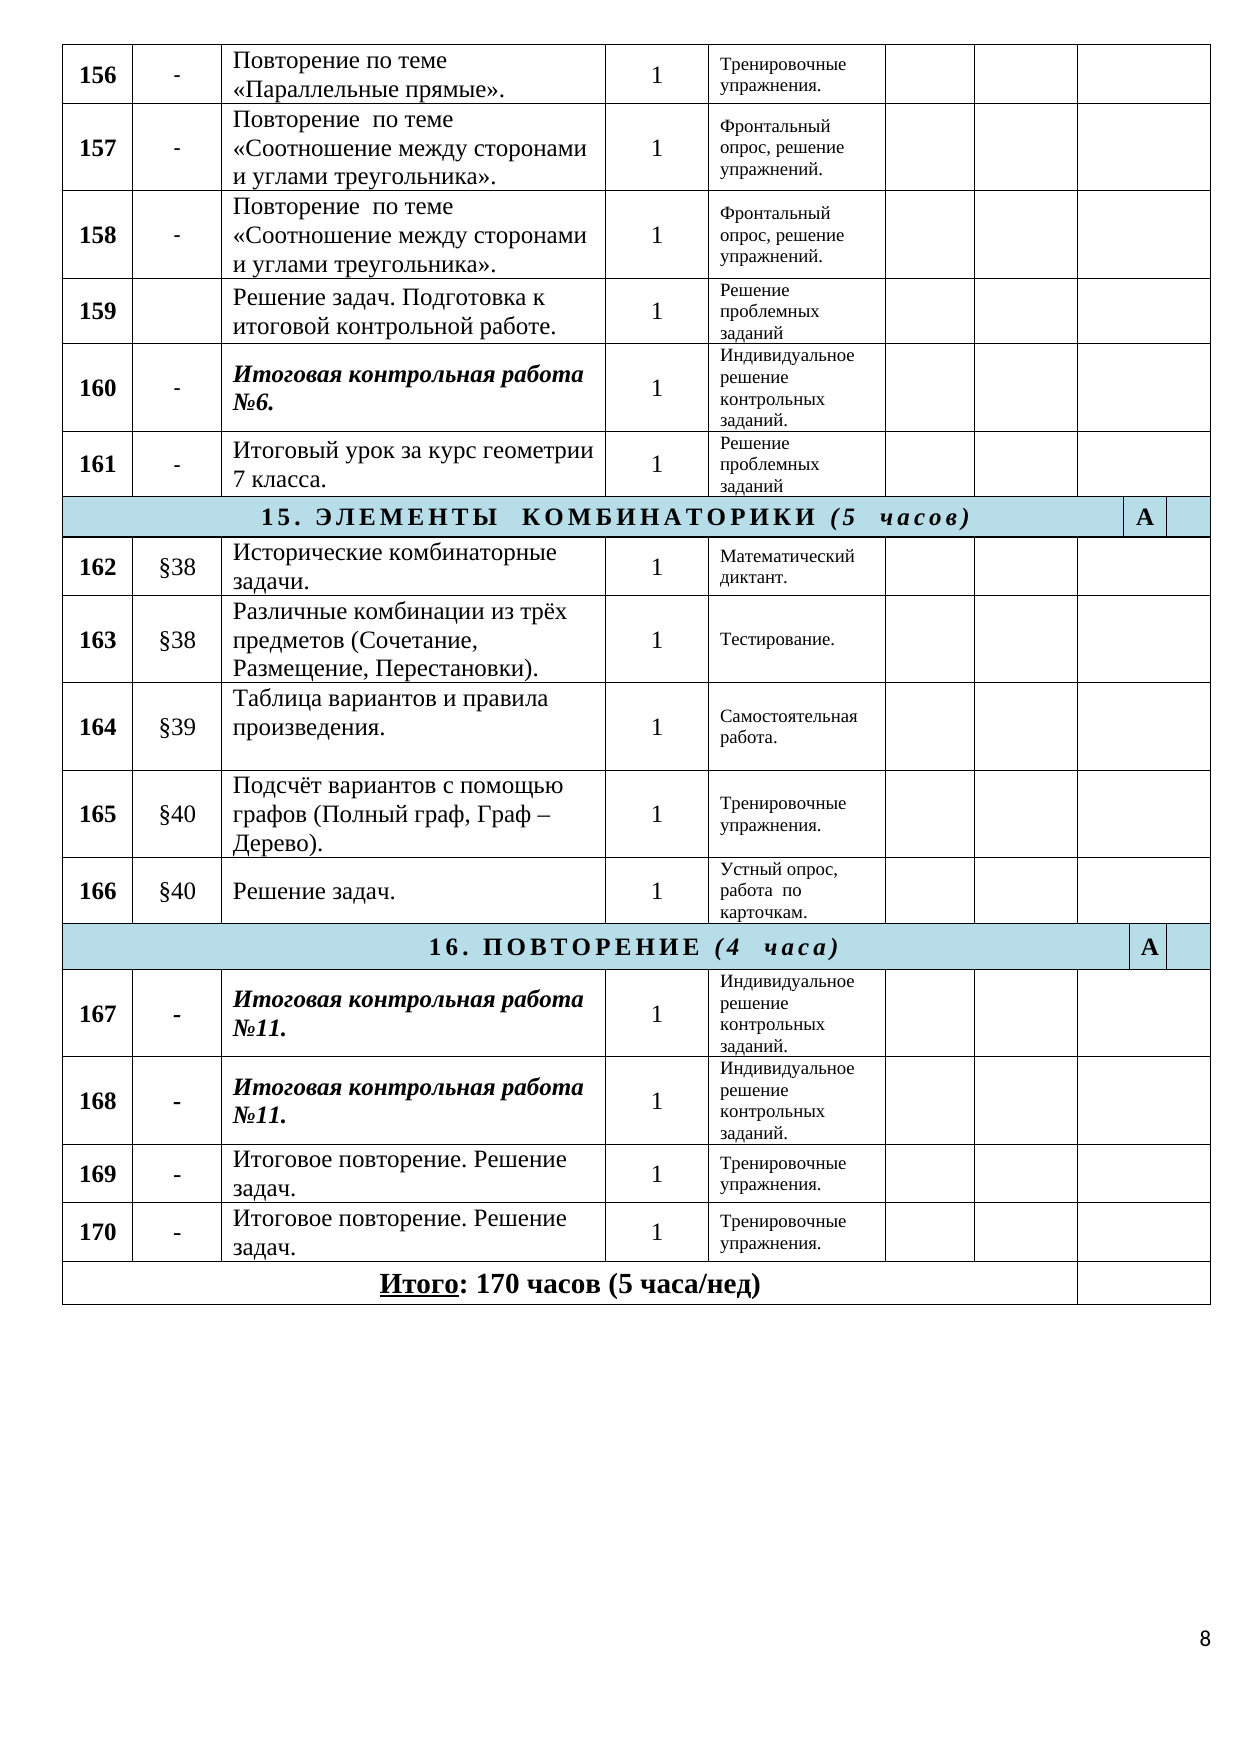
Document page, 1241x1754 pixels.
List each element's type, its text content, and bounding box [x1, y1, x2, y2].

table_cell [1078, 344, 1210, 431]
table_cell [1078, 191, 1210, 277]
table_cell 170 [63, 1203, 132, 1261]
table_cell Самостоятельная работа. [709, 683, 885, 769]
table_cell Тренировочные упражнения. [709, 771, 885, 857]
table_cell [1078, 1203, 1210, 1261]
table_cell [975, 1203, 1077, 1261]
table_cell [1078, 104, 1210, 190]
table_cell §40 [133, 771, 221, 857]
table_cell Итоговая контрольная работа №11. [222, 970, 605, 1056]
table_cell Исторические комбинаторные задачи. [222, 538, 605, 595]
table_cell 1 [606, 596, 708, 682]
table_cell [975, 970, 1077, 1056]
table_cell Итоговое повторение. Решение задач. [222, 1203, 605, 1261]
table_cell Тренировочные упражнения. [709, 1145, 885, 1202]
table_cell [886, 45, 974, 103]
table_cell 1 [606, 858, 708, 922]
table_cell 1 [606, 771, 708, 857]
table_cell 158 [63, 191, 132, 277]
table_cell [886, 191, 974, 277]
table_cell Подсчёт вариантов с помощью графов (Полный граф, Граф – Дерево). [222, 771, 605, 857]
table_cell 169 [63, 1145, 132, 1202]
table_cell [975, 191, 1077, 277]
table_cell [1078, 858, 1210, 922]
table_cell - [133, 191, 221, 277]
table_cell 1 [606, 279, 708, 343]
table_cell 165 [63, 771, 132, 857]
table_cell 1 [606, 538, 708, 595]
table_cell Устный опрос, работа по карточкам. [709, 858, 885, 922]
table_cell [886, 432, 974, 496]
table_cell [133, 279, 221, 343]
table_cell 16. ПОВТОРЕНИЕ (4 часа) [63, 924, 1129, 969]
table_cell Фронтальный опрос, решение упражнений. [709, 104, 885, 190]
table_cell 1 [606, 191, 708, 277]
table_cell 160 [63, 344, 132, 431]
table_cell [886, 1203, 974, 1261]
table_cell [1078, 1057, 1210, 1143]
table_cell Повторение по теме «Соотношение между сторонами и углами треугольника». [222, 104, 605, 190]
table_cell [975, 538, 1077, 595]
table_cell Тестирование. [709, 596, 885, 682]
table_cell [1078, 45, 1210, 103]
table_cell 159 [63, 279, 132, 343]
table_cell 157 [63, 104, 132, 190]
table_cell [886, 279, 974, 343]
table_cell [975, 104, 1077, 190]
table_cell [975, 432, 1077, 496]
table_cell 1 [606, 432, 708, 496]
table_cell [1078, 538, 1210, 595]
table_cell §40 [133, 858, 221, 922]
table_cell 166 [63, 858, 132, 922]
table_cell 167 [63, 970, 132, 1056]
table_cell [975, 596, 1077, 682]
table_cell [886, 683, 974, 769]
table_cell [975, 858, 1077, 922]
table_cell §38 [133, 596, 221, 682]
table_cell А [1124, 497, 1166, 536]
table_cell 1 [606, 1145, 708, 1202]
table_cell - [133, 1145, 221, 1202]
table_cell [886, 771, 974, 857]
table_cell Индивидуальное решение контрольных заданий. [709, 970, 885, 1056]
table_cell [975, 683, 1077, 769]
table_cell Решение проблемных заданий [709, 279, 885, 343]
table_cell - [133, 344, 221, 431]
table_cell - [133, 970, 221, 1056]
table_cell [975, 1057, 1077, 1143]
table_cell - [133, 45, 221, 103]
table_cell 161 [63, 432, 132, 496]
table_cell Решение проблемных заданий [709, 432, 885, 496]
table_cell [886, 970, 974, 1056]
table_cell Тренировочные упражнения. [709, 45, 885, 103]
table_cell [222, 45, 605, 103]
table_cell §39 [133, 683, 221, 769]
table_cell [1078, 432, 1210, 496]
table_cell - [133, 1057, 221, 1143]
table_cell Решение задач. Подготовка к итоговой контрольной работе. [222, 279, 605, 343]
table_cell 1 [606, 683, 708, 769]
table_cell 15. ЭЛЕМЕНТЫ КОМБИНАТОРИКИ (5 часов) [63, 497, 1123, 536]
table_cell Итоговый урок за курс геометрии 7 класса. [222, 432, 605, 496]
table_cell - [133, 1203, 221, 1261]
table_cell 1 [606, 970, 708, 1056]
table_cell Решение задач. [222, 858, 605, 922]
table_cell [1078, 970, 1210, 1056]
table_cell Итоговая контрольная работа №11. [222, 1057, 605, 1143]
table_cell Различные комбинации из трёх предметов (Сочетание, Размещение, Перестановки). [222, 596, 605, 682]
table_cell Тренировочные упражнения. [709, 1203, 885, 1261]
table_cell 1 [606, 45, 708, 103]
table_cell [975, 45, 1077, 103]
table_cell Итого: 170 часов (5 часа/нед) [63, 1262, 1077, 1304]
table_cell Итоговая контрольная работа №6. [222, 344, 605, 431]
table_cell [1167, 497, 1210, 536]
table_cell 156 [63, 45, 132, 103]
table_cell 168 [63, 1057, 132, 1143]
table_cell [975, 1145, 1077, 1202]
table_cell 162 [63, 538, 132, 595]
table_cell - [133, 104, 221, 190]
table_cell 164 [63, 683, 132, 769]
table_cell 1 [606, 1203, 708, 1261]
table_cell [1167, 924, 1210, 969]
table_cell А [1130, 924, 1166, 969]
table_cell [975, 344, 1077, 431]
table_cell [975, 279, 1077, 343]
table_cell [886, 538, 974, 595]
table_cell Повторение по теме «Соотношение между сторонами и углами треугольника». [222, 191, 605, 277]
table_cell [886, 596, 974, 682]
table_cell [1078, 596, 1210, 682]
table_cell Таблица вариантов и правила произведения. [222, 683, 605, 769]
table_cell [1078, 279, 1210, 343]
table_cell [886, 104, 974, 190]
table_cell [975, 771, 1077, 857]
table_cell [1078, 683, 1210, 769]
table_cell [1078, 1262, 1210, 1304]
table_cell 1 [606, 104, 708, 190]
table_cell §38 [133, 538, 221, 595]
table_cell - [133, 432, 221, 496]
table_cell Математический диктант. [709, 538, 885, 595]
table_cell [886, 1145, 974, 1202]
table_cell [1078, 1145, 1210, 1202]
table_cell Индивидуальное решение контрольных заданий. [709, 344, 885, 431]
table_cell [886, 1057, 974, 1143]
table_cell Итоговое повторение. Решение задач. [222, 1145, 605, 1202]
table_cell 163 [63, 596, 132, 682]
table_cell 1 [606, 1057, 708, 1143]
table_cell [1078, 771, 1210, 857]
table_cell [886, 344, 974, 431]
table_cell 1 [606, 344, 708, 431]
table_cell Индивидуальное решение контрольных заданий. [709, 1057, 885, 1143]
table_cell Фронтальный опрос, решение упражнений. [709, 191, 885, 277]
table_cell [886, 858, 974, 922]
